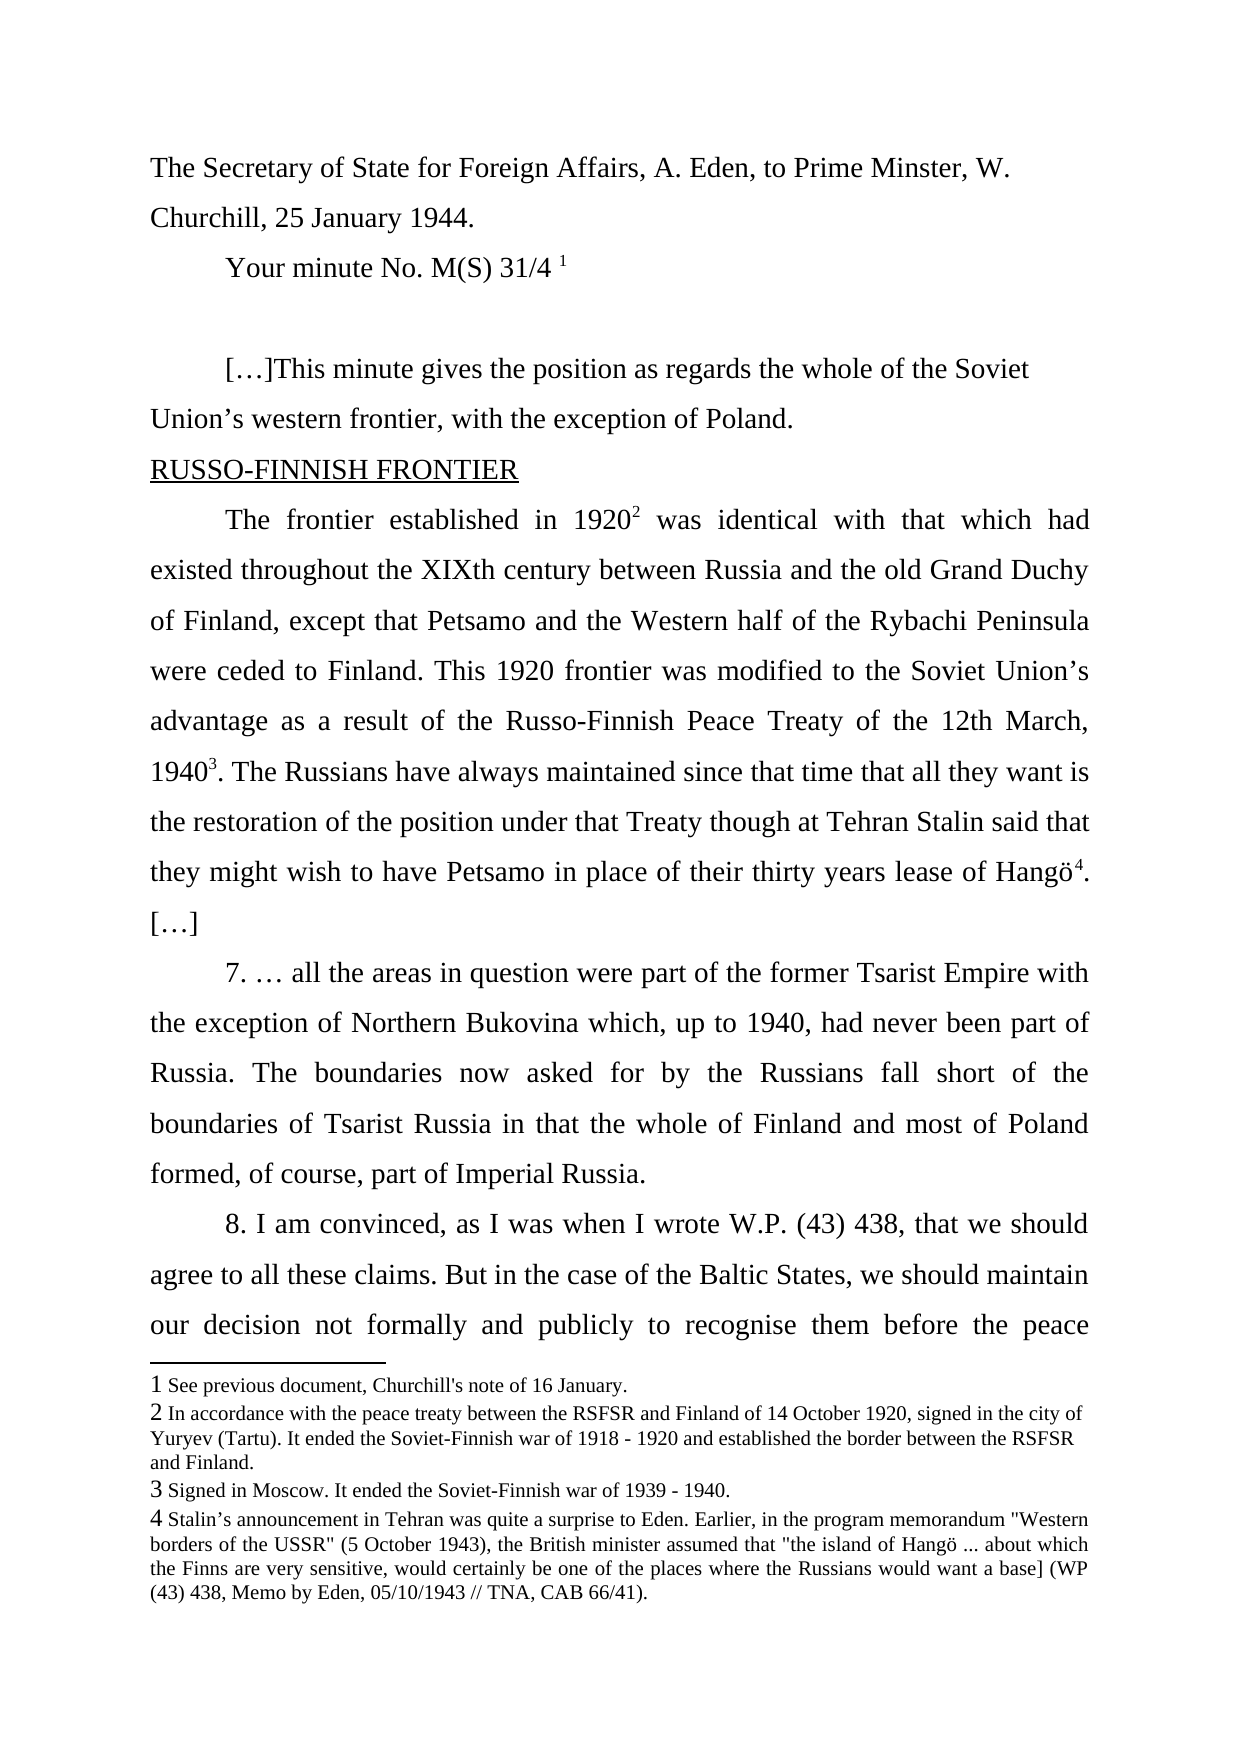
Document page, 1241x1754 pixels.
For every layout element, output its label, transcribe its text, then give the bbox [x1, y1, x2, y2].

text The Secretary of State for Foreign Affairs, A. Eden, to Prime Minster, W. Churchill, 25 January 1944. [150, 150, 1090, 234]
text 7. … all the areas in question were part of the former Tsarist Empire with the exception of Northern Bukovina which, up to 1940, had never been part of Russia. The boundaries now asked for by the Russians fall short of the boundaries of Tsarist Russia in that the whole of Finland and most of Poland formed, of course, part of Imperial Russia. [150, 955, 1090, 1190]
text The frontier established in 1920 was identical with that which had existed throughout the XIXth century between Russia and the old Grand Duchy of Finland, except that Petsamo and the Western half of the Rybachi Peninsula were ceded to Finland. This 1920 frontier was modified to the Soviet Union’s advantage as a result of the Russo-Finnish Peace Treaty of the 12th March, 1940. The Russians have always maintained since that time that all they want is the restoration of the position under that Treaty though at Tehran Stalin said that they might wish to have Petsamo in place of their thirty years lease of Hangö. […] [150, 502, 1090, 938]
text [150, 1207, 1090, 1341]
text […]This minute gives the position as regards the whole of the Soviet Union’s western frontier, with the exception of Poland. [150, 351, 1090, 435]
text RUSSO-FINNISH FRONTIER [150, 452, 1090, 485]
text Your minute No. M(S) 31/4 [150, 251, 1090, 284]
